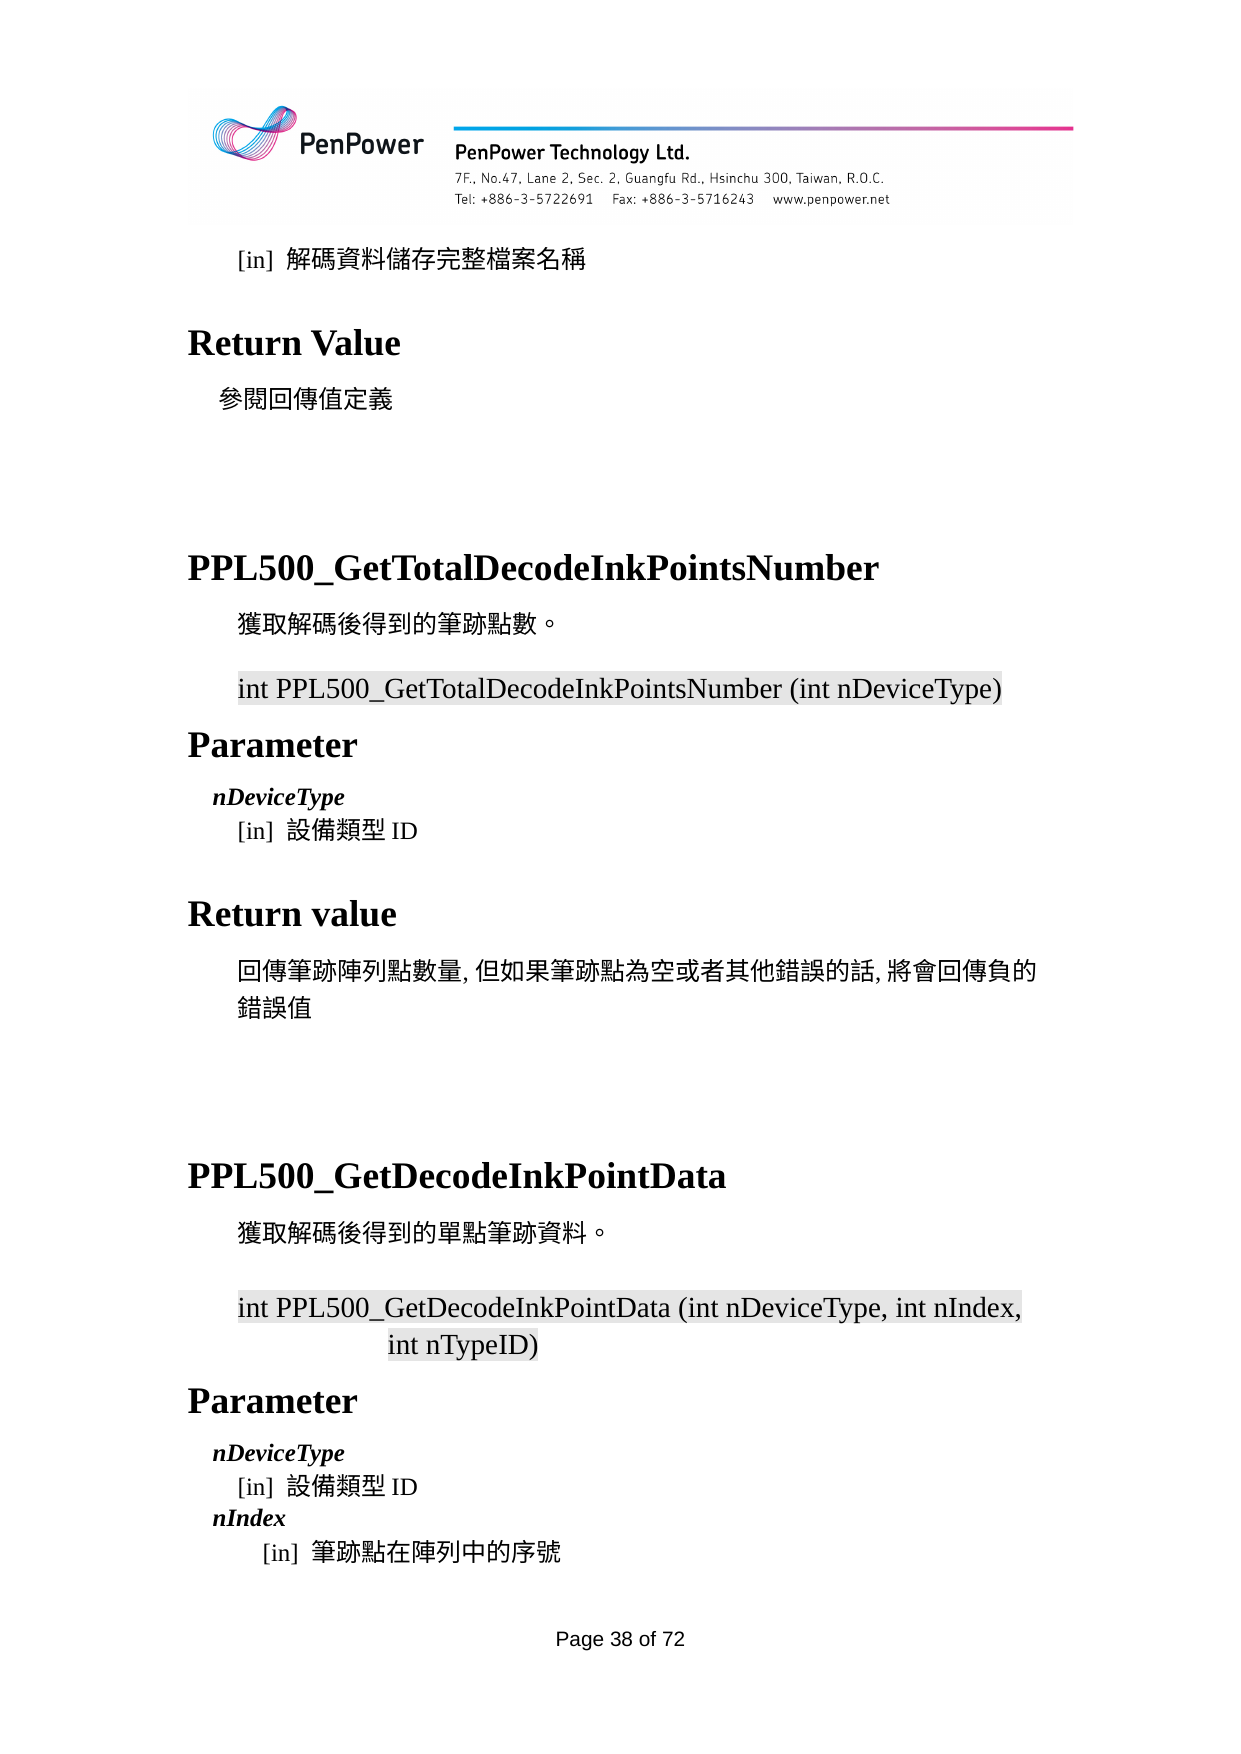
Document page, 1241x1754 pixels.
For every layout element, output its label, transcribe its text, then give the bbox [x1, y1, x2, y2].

text PPL500_GetDecodeInkPointData [187, 1138, 1053, 1213]
text int PPL500_GetTotalDecodeInkPointsNumber (int nDeviceType) [187, 669, 1053, 707]
text [in] 設備類型ID [187, 1467, 1053, 1503]
text [in] 解碼資料儲存完整檔案名稱 [187, 239, 1053, 275]
text 回傳筆跡陣列點數量, 但如果筆跡點為空或者其他錯誤的話, 將會回傳負的 [187, 950, 1053, 988]
text Parameter [187, 707, 1053, 782]
text 錯誤值 [187, 988, 1053, 1025]
text nIndex [187, 1503, 1053, 1532]
text nDeviceType [187, 782, 1053, 810]
text [in] 設備類型ID [187, 810, 1053, 847]
picture [187, 88, 1074, 225]
text Parameter [187, 1363, 1053, 1438]
text Return Value [187, 304, 1053, 379]
text 獲取解碼後得到的筆跡點數。 [187, 604, 1053, 640]
text [in] 筆跡點在陣列中的序號 [187, 1532, 1053, 1569]
text 參閱回傳值定義 [187, 379, 1053, 417]
text PPL500_GetTotalDecodeInkPointsNumber [187, 529, 1053, 604]
text Return value [187, 875, 1053, 950]
text int nTypeID) [337, 1325, 1053, 1363]
text 獲取解碼後得到的單點筆跡資料。 [187, 1213, 1053, 1250]
text nDeviceType [187, 1438, 1053, 1467]
text int PPL500_GetDecodeInkPointData (int nDeviceType, int nIndex, [237, 1288, 1053, 1325]
